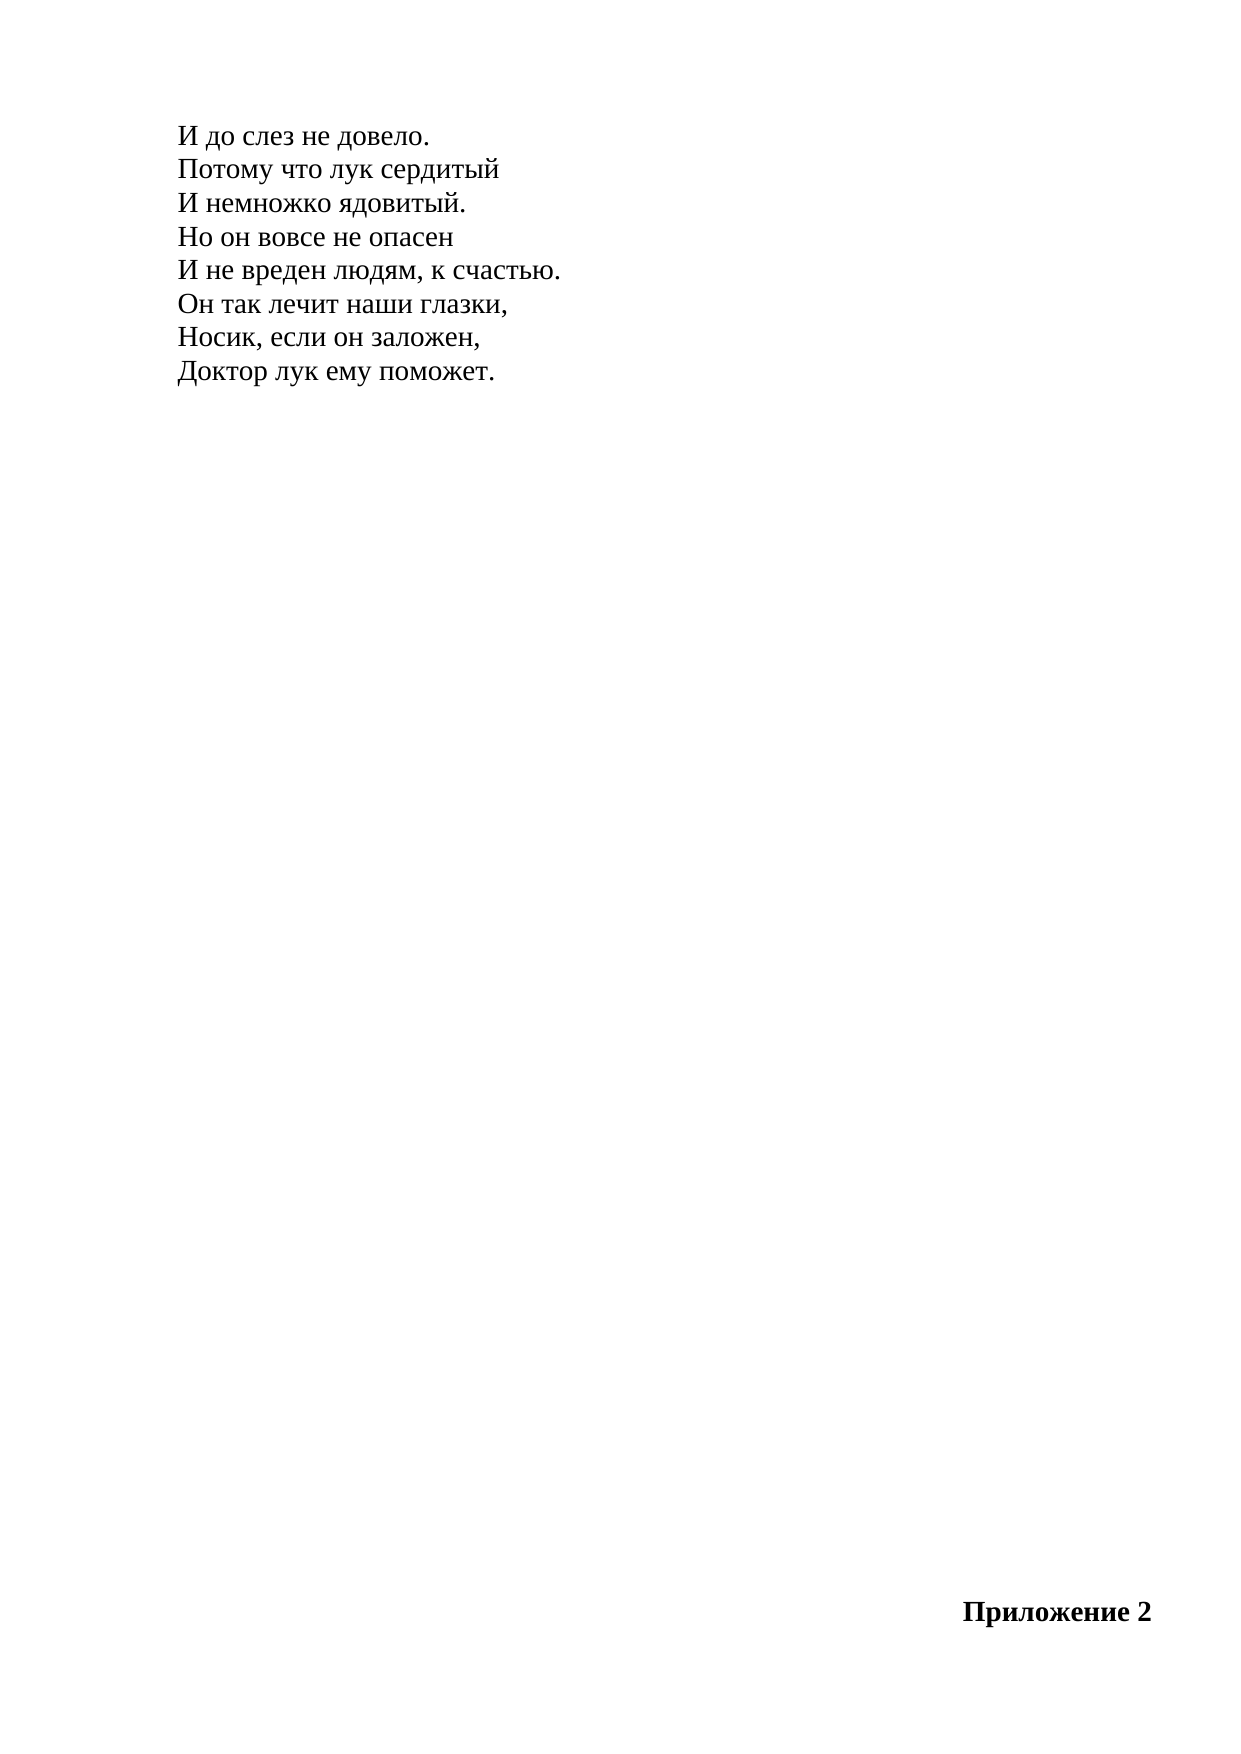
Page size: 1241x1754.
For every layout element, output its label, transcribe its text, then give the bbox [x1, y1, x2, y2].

text Приложение 2 [177, 1594, 1152, 1627]
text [177, 118, 1152, 386]
